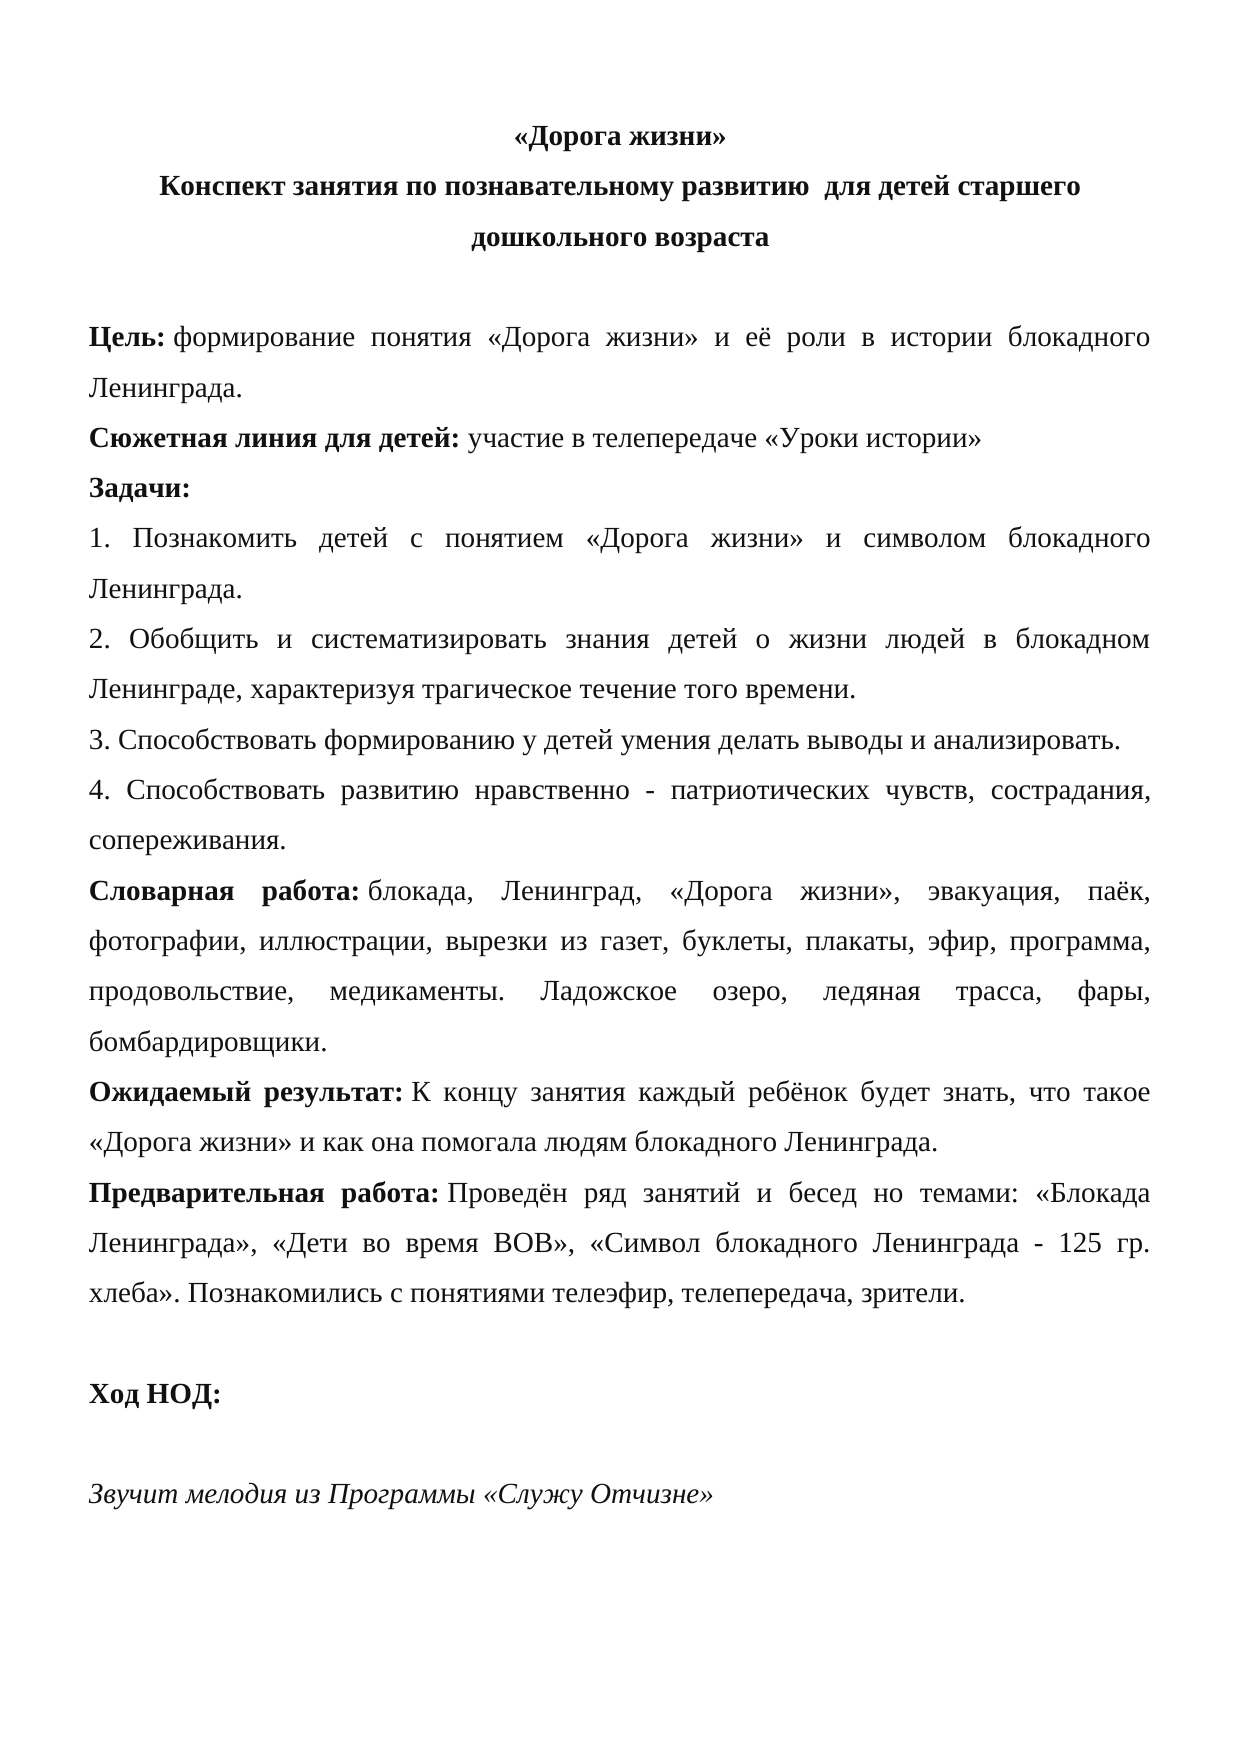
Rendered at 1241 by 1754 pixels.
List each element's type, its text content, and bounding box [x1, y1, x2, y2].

text Звучит мелодия из Программы «Служу Отчизне» [89, 1477, 1152, 1510]
text «Дорога жизни» [89, 118, 1152, 152]
text 2. Обобщить и систематизировать знания детей о жизни людей в блокадном Ленинграде, характеризуя трагическое течение того времени. [89, 621, 1152, 705]
text Сюжетная линия для детей: участие в телепередаче «Уроки истории» [89, 420, 1152, 453]
text Ход НОД: [89, 1376, 1152, 1409]
text 1. Познакомить детей с понятием «Дорога жизни» и символом блокадного Ленинграда. [89, 521, 1152, 604]
text Предварительная работа: Проведён ряд занятий и бесед но темами: «Блокада Ленинграда», «Дети во время ВОВ», «Символ блокадного Ленинграда - 125 гр. хлеба». Познакомились с понятиями телеэфир, телепередача, зрители. [89, 1175, 1152, 1309]
text 4. Способствовать развитию нравственно - патриотических чувств, сострадания, сопереживания. [89, 772, 1152, 856]
text 3. Способствовать формированию у детей умения делать выводы и анализировать. [89, 722, 1152, 755]
text Задачи: [89, 470, 1152, 504]
text Цель: формирование понятия «Дорога жизни» и её роли в истории блокадного Ленинграда. [89, 319, 1152, 403]
text Словарная работа: блокада, Ленинград, «Дорога жизни», эвакуация, паёк, фотографии, иллюстрации, вырезки из газет, буклеты, плакаты, эфир, программа, продовольствие, медикаменты. Ладожское озеро, ледяная трасса, фары, бомбардировщики. [89, 873, 1152, 1057]
text Конспект занятия по познавательному развитию для детей старшего дошкольного возраста [89, 168, 1152, 252]
text Ожидаемый результат: К концу занятия каждый ребёнок будет знать, что такое «Дорога жизни» и как она помогала людям блокадного Ленинграда. [89, 1074, 1152, 1158]
